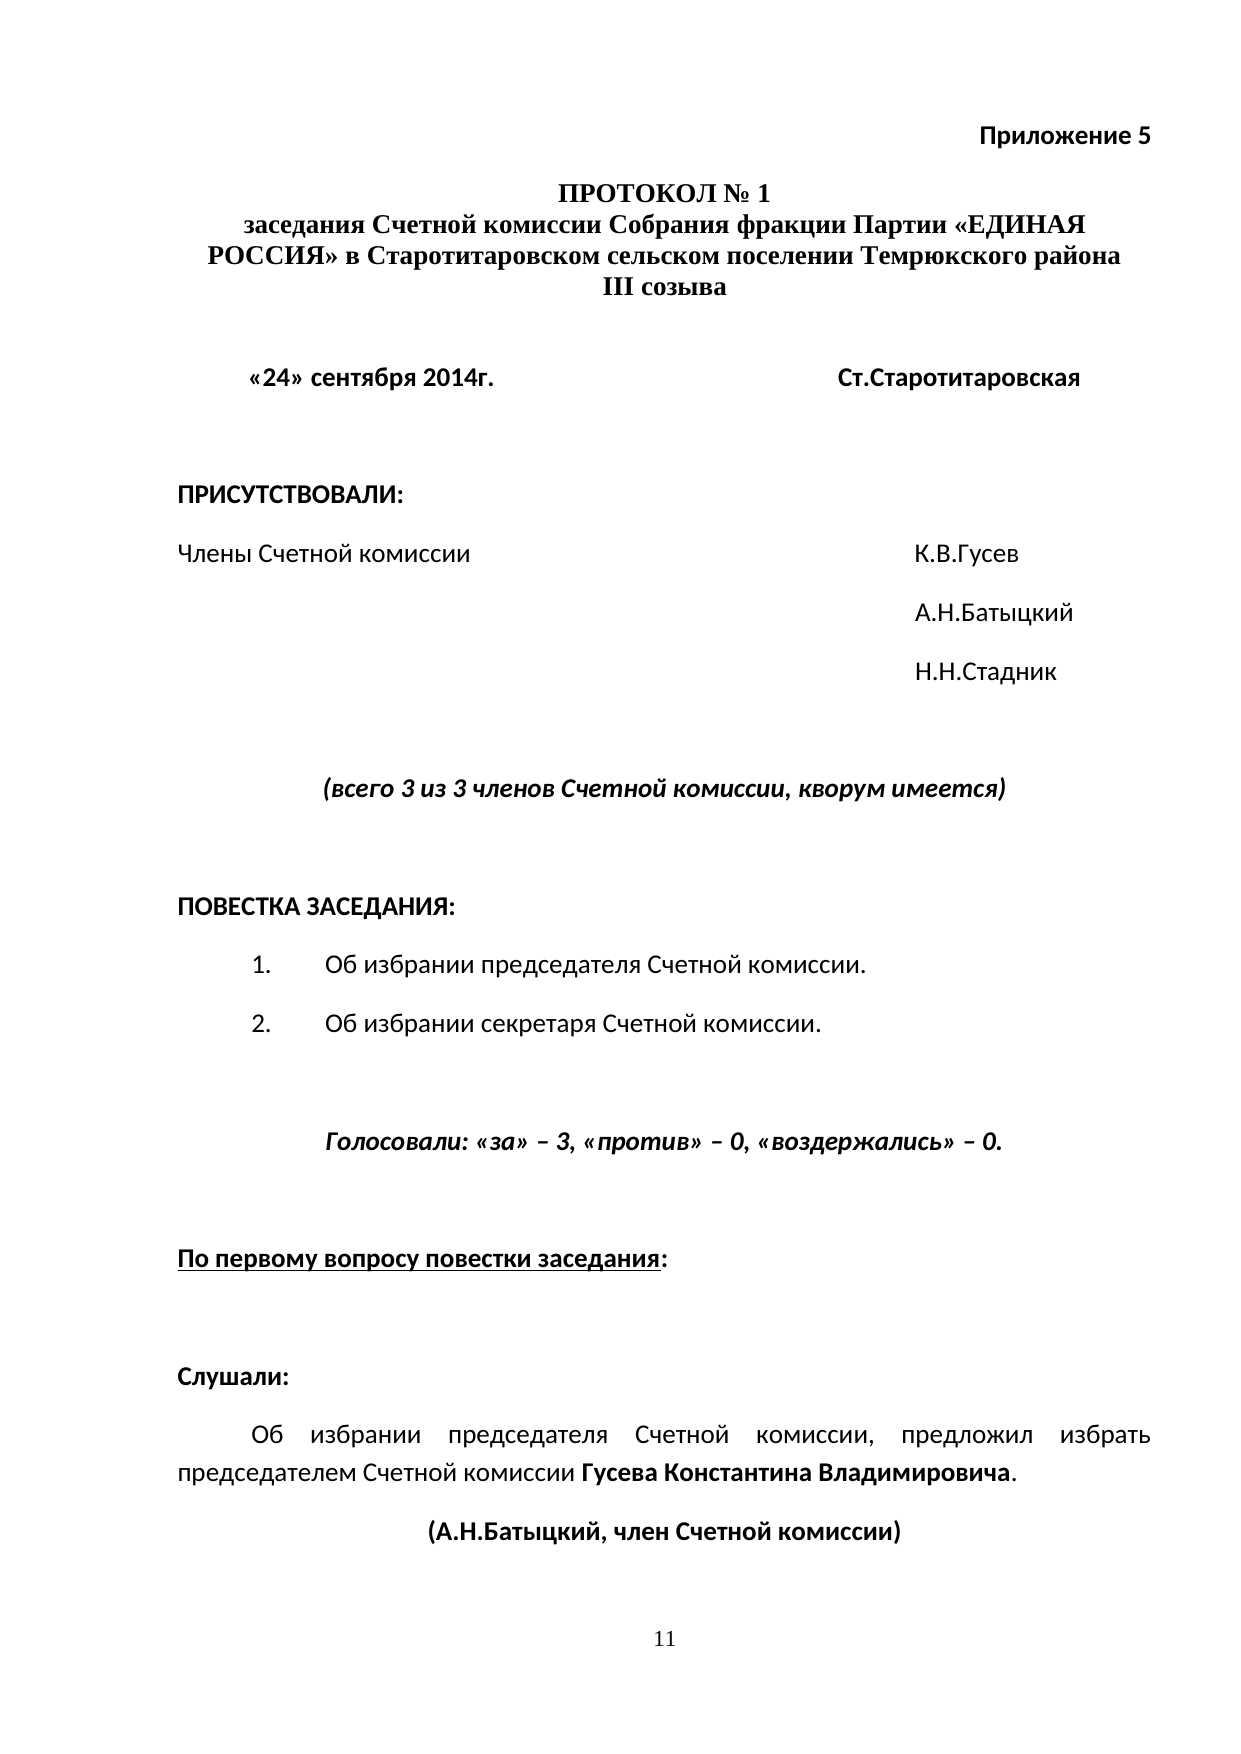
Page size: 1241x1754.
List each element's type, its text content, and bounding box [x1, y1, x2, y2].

text 2. Об избрании секретаря Счетной комиссии. [177, 1006, 1152, 1039]
text Об избрании председателя Счетной комиссии, предложил избрать председателем Счетной комиссии Гусева Константина Владимировича. [177, 1418, 1152, 1489]
text По первому вопросу повестки заседания: [177, 1241, 1152, 1274]
text ПОВЕСТКА ЗАСЕДАНИЯ: [177, 889, 1152, 922]
text Слушали: [177, 1359, 1152, 1392]
text Члены Счетной комиссии К.В.Гусев [177, 536, 1152, 569]
subtitle ПРОТОКОЛ № 1 заседания Счетной комиссии Собрания фракции Партии «ЕДИНАЯ РОССИЯ» в Старотитаровском сельском поселении Темрюкского района III созыва [177, 177, 1152, 301]
text (А.Н.Батыцкий, член Счетной комиссии) [177, 1514, 1152, 1547]
text (всего 3 из 3 членов Счетной комиссии, кворум имеется) [177, 771, 1152, 804]
text А.Н.Батыцкий [177, 595, 1152, 628]
text Н.Н.Стадник [177, 654, 1152, 687]
text Голосовали: «за» – 3, «против» – 0, «воздержались» – 0. [177, 1124, 1152, 1157]
text Приложение 5 [177, 118, 1152, 151]
text ПРИСУТСТВОВАЛИ: [177, 478, 1152, 511]
text «24» сентября 2014г. Ст.Старотитаровская [177, 360, 1152, 393]
text 1. Об избрании председателя Счетной комиссии. [177, 948, 1152, 981]
